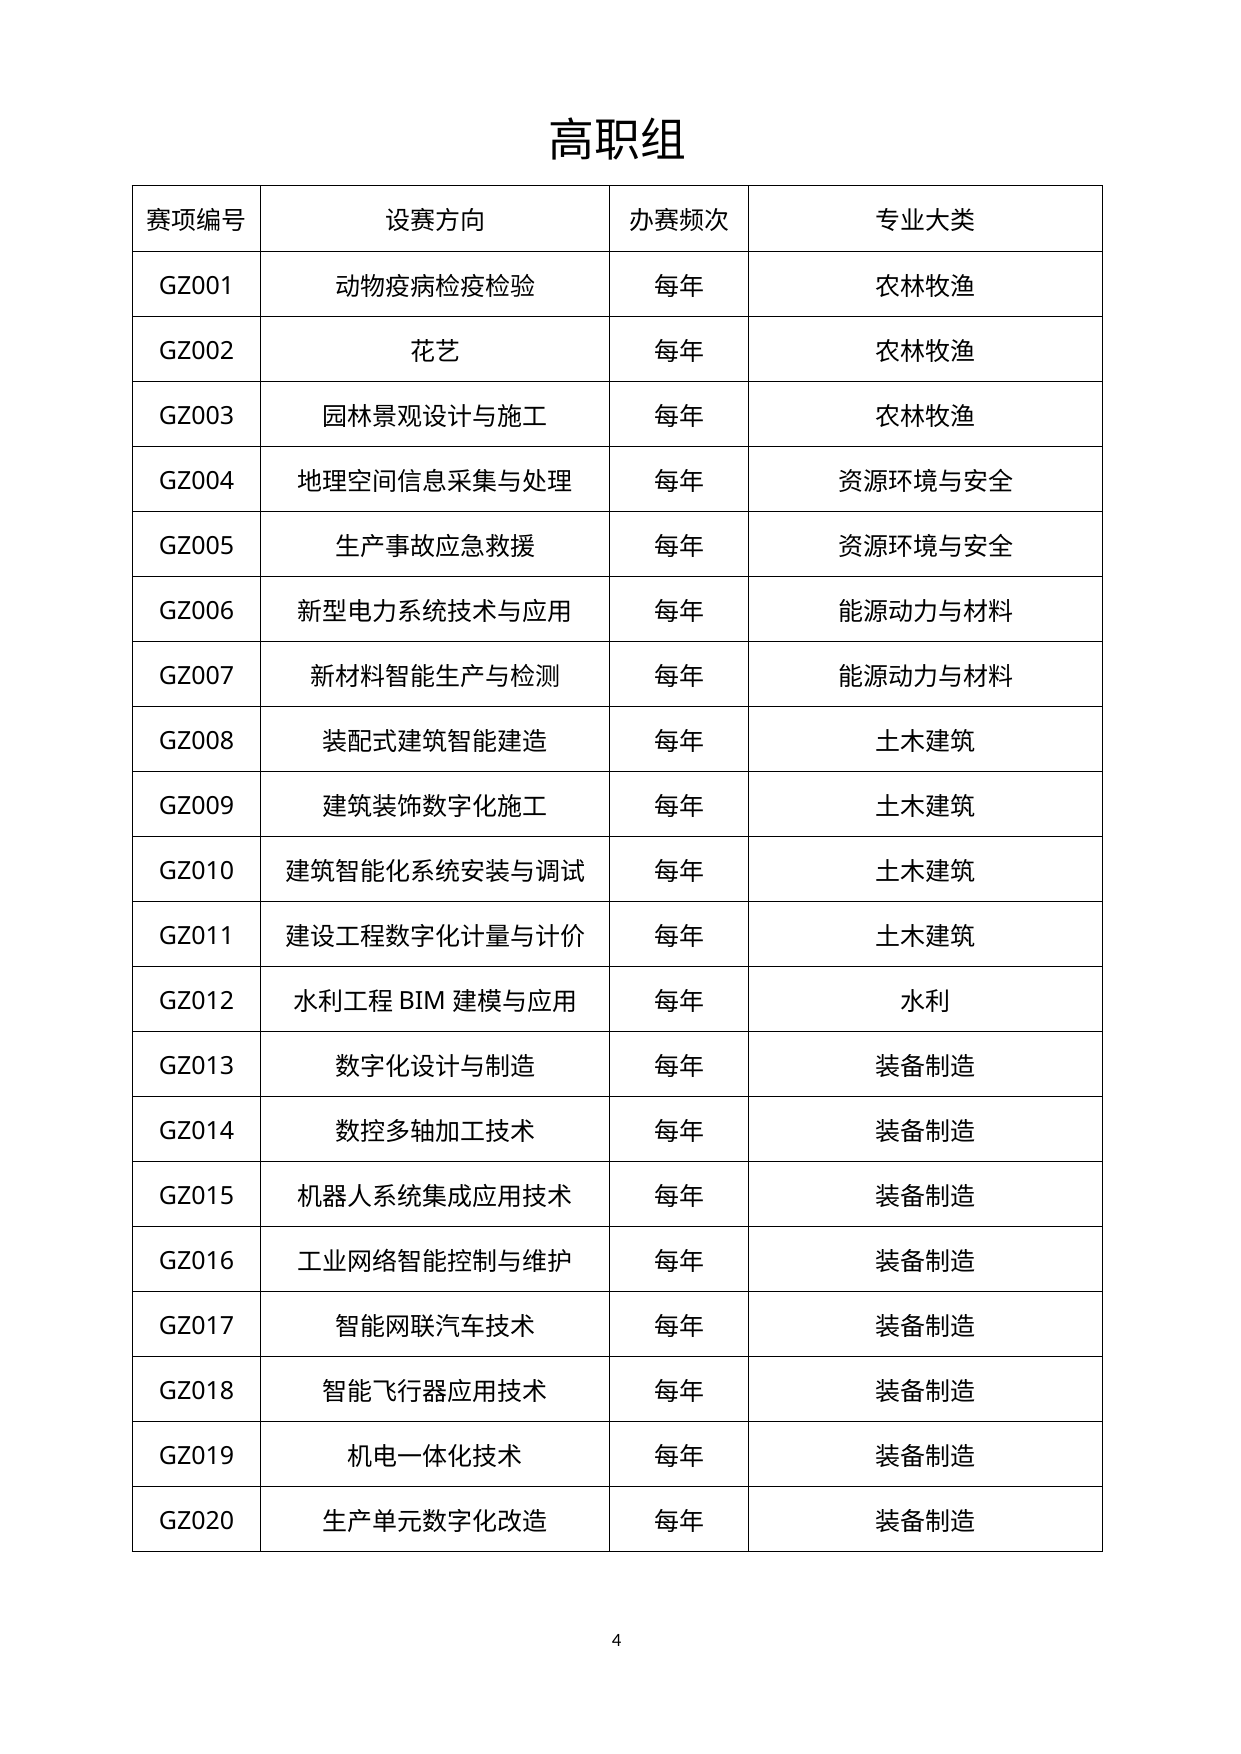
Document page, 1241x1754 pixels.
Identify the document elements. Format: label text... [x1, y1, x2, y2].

table_cell GZ005 [133, 512, 260, 576]
table_cell GZ009 [133, 772, 260, 836]
table_header 设赛方向 [261, 186, 609, 251]
table_cell 每年 [610, 1357, 748, 1421]
table_cell GZ002 [133, 317, 260, 381]
table_cell 建筑智能化系统安装与调试 [261, 837, 609, 901]
text 高职组 [51, 88, 1183, 185]
table_cell 装备制造 [749, 1227, 1102, 1291]
table_cell 数字化设计与制造 [261, 1032, 609, 1096]
table_cell 机电一体化技术 [261, 1422, 609, 1486]
table_header 专业大类 [749, 186, 1102, 251]
table_cell 土木建筑 [749, 902, 1102, 966]
table_cell GZ019 [133, 1422, 260, 1486]
table_cell 水利 [749, 967, 1102, 1031]
table_cell 地理空间信息采集与处理 [261, 447, 609, 511]
table_cell GZ016 [133, 1227, 260, 1291]
table_cell 水利工程BIM 建模与应用 [261, 967, 609, 1031]
table_cell GZ007 [133, 642, 260, 706]
table_cell 机器人系统集成应用技术 [261, 1162, 609, 1226]
table_cell GZ008 [133, 707, 260, 771]
table_cell GZ011 [133, 902, 260, 966]
table_cell 土木建筑 [749, 837, 1102, 901]
table_cell 装备制造 [749, 1097, 1102, 1161]
table_cell 每年 [610, 837, 748, 901]
table_cell 生产事故应急救援 [261, 512, 609, 576]
table_cell 每年 [610, 1422, 748, 1486]
table_cell 每年 [610, 642, 748, 706]
table_cell 每年 [610, 447, 748, 511]
table_cell 每年 [610, 512, 748, 576]
table_cell 每年 [610, 902, 748, 966]
table_cell GZ006 [133, 577, 260, 641]
table_cell 农林牧渔 [749, 317, 1102, 381]
table_cell 园林景观设计与施工 [261, 382, 609, 446]
table_cell 装配式建筑智能建造 [261, 707, 609, 771]
table_cell 装备制造 [749, 1357, 1102, 1421]
table_cell 花艺 [261, 317, 609, 381]
table_cell 资源环境与安全 [749, 447, 1102, 511]
table_cell GZ017 [133, 1292, 260, 1356]
table_cell 装备制造 [749, 1032, 1102, 1096]
table_header 办赛频次 [610, 186, 748, 251]
table_cell 智能网联汽车技术 [261, 1292, 609, 1356]
table_cell 工业网络智能控制与维护 [261, 1227, 609, 1291]
table_cell 每年 [610, 317, 748, 381]
table_cell 土木建筑 [749, 772, 1102, 836]
table_cell 每年 [610, 1227, 748, 1291]
table_cell 装备制造 [749, 1487, 1102, 1551]
table_cell 每年 [610, 1162, 748, 1226]
table_cell 农林牧渔 [749, 252, 1102, 316]
table_cell 动物疫病检疫检验 [261, 252, 609, 316]
table_cell 新型电力系统技术与应用 [261, 577, 609, 641]
table_cell GZ003 [133, 382, 260, 446]
table_cell GZ010 [133, 837, 260, 901]
table_cell 每年 [610, 1097, 748, 1161]
table_cell 每年 [610, 967, 748, 1031]
table_cell 每年 [610, 577, 748, 641]
table_cell 每年 [610, 707, 748, 771]
table_cell GZ004 [133, 447, 260, 511]
table_cell 每年 [610, 1032, 748, 1096]
table_cell GZ001 [133, 252, 260, 316]
table_cell GZ020 [133, 1487, 260, 1551]
table_cell 数控多轴加工技术 [261, 1097, 609, 1161]
table_cell 每年 [610, 252, 748, 316]
table_cell 智能飞行器应用技术 [261, 1357, 609, 1421]
table_cell 农林牧渔 [749, 382, 1102, 446]
table_cell 土木建筑 [749, 707, 1102, 771]
table_cell 每年 [610, 772, 748, 836]
table_cell 建筑装饰数字化施工 [261, 772, 609, 836]
table_cell 能源动力与材料 [749, 577, 1102, 641]
table_cell 装备制造 [749, 1292, 1102, 1356]
table_cell GZ012 [133, 967, 260, 1031]
table_cell 每年 [610, 1292, 748, 1356]
table_cell GZ014 [133, 1097, 260, 1161]
table_cell 每年 [610, 382, 748, 446]
table_cell 每年 [610, 1487, 748, 1551]
table_cell 装备制造 [749, 1162, 1102, 1226]
table_cell 资源环境与安全 [749, 512, 1102, 576]
table_header 赛项编号 [133, 186, 260, 251]
table_cell GZ015 [133, 1162, 260, 1226]
table_cell 建设工程数字化计量与计价 [261, 902, 609, 966]
table_cell GZ013 [133, 1032, 260, 1096]
table_cell GZ018 [133, 1357, 260, 1421]
table_cell 生产单元数字化改造 [261, 1487, 609, 1551]
table_cell 新材料智能生产与检测 [261, 642, 609, 706]
table_cell 装备制造 [749, 1422, 1102, 1486]
table_cell 能源动力与材料 [749, 642, 1102, 706]
